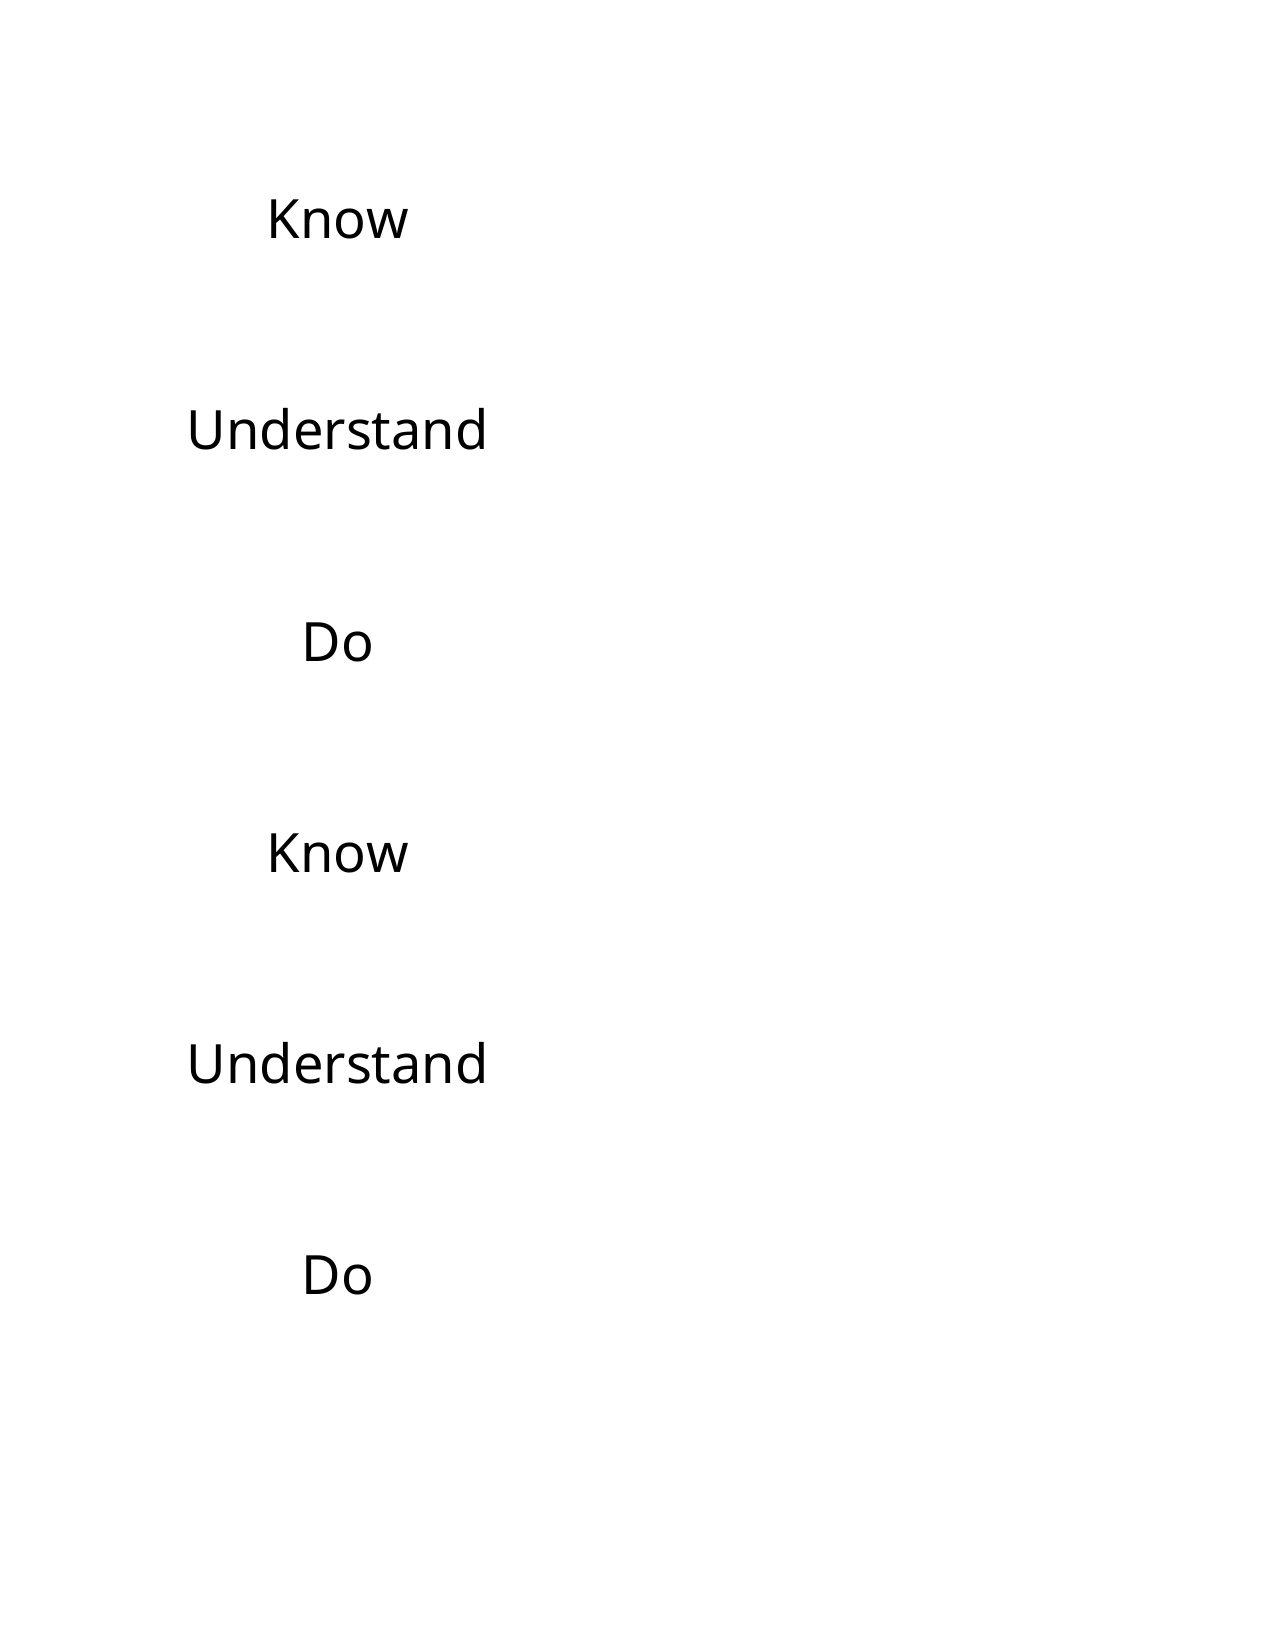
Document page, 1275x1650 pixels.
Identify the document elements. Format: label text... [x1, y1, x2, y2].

text Understand [75, 1026, 600, 1099]
text Understand [75, 392, 600, 466]
text Do [75, 1237, 600, 1311]
text Know [75, 814, 600, 888]
text Do [75, 603, 600, 677]
text Know [75, 181, 600, 254]
